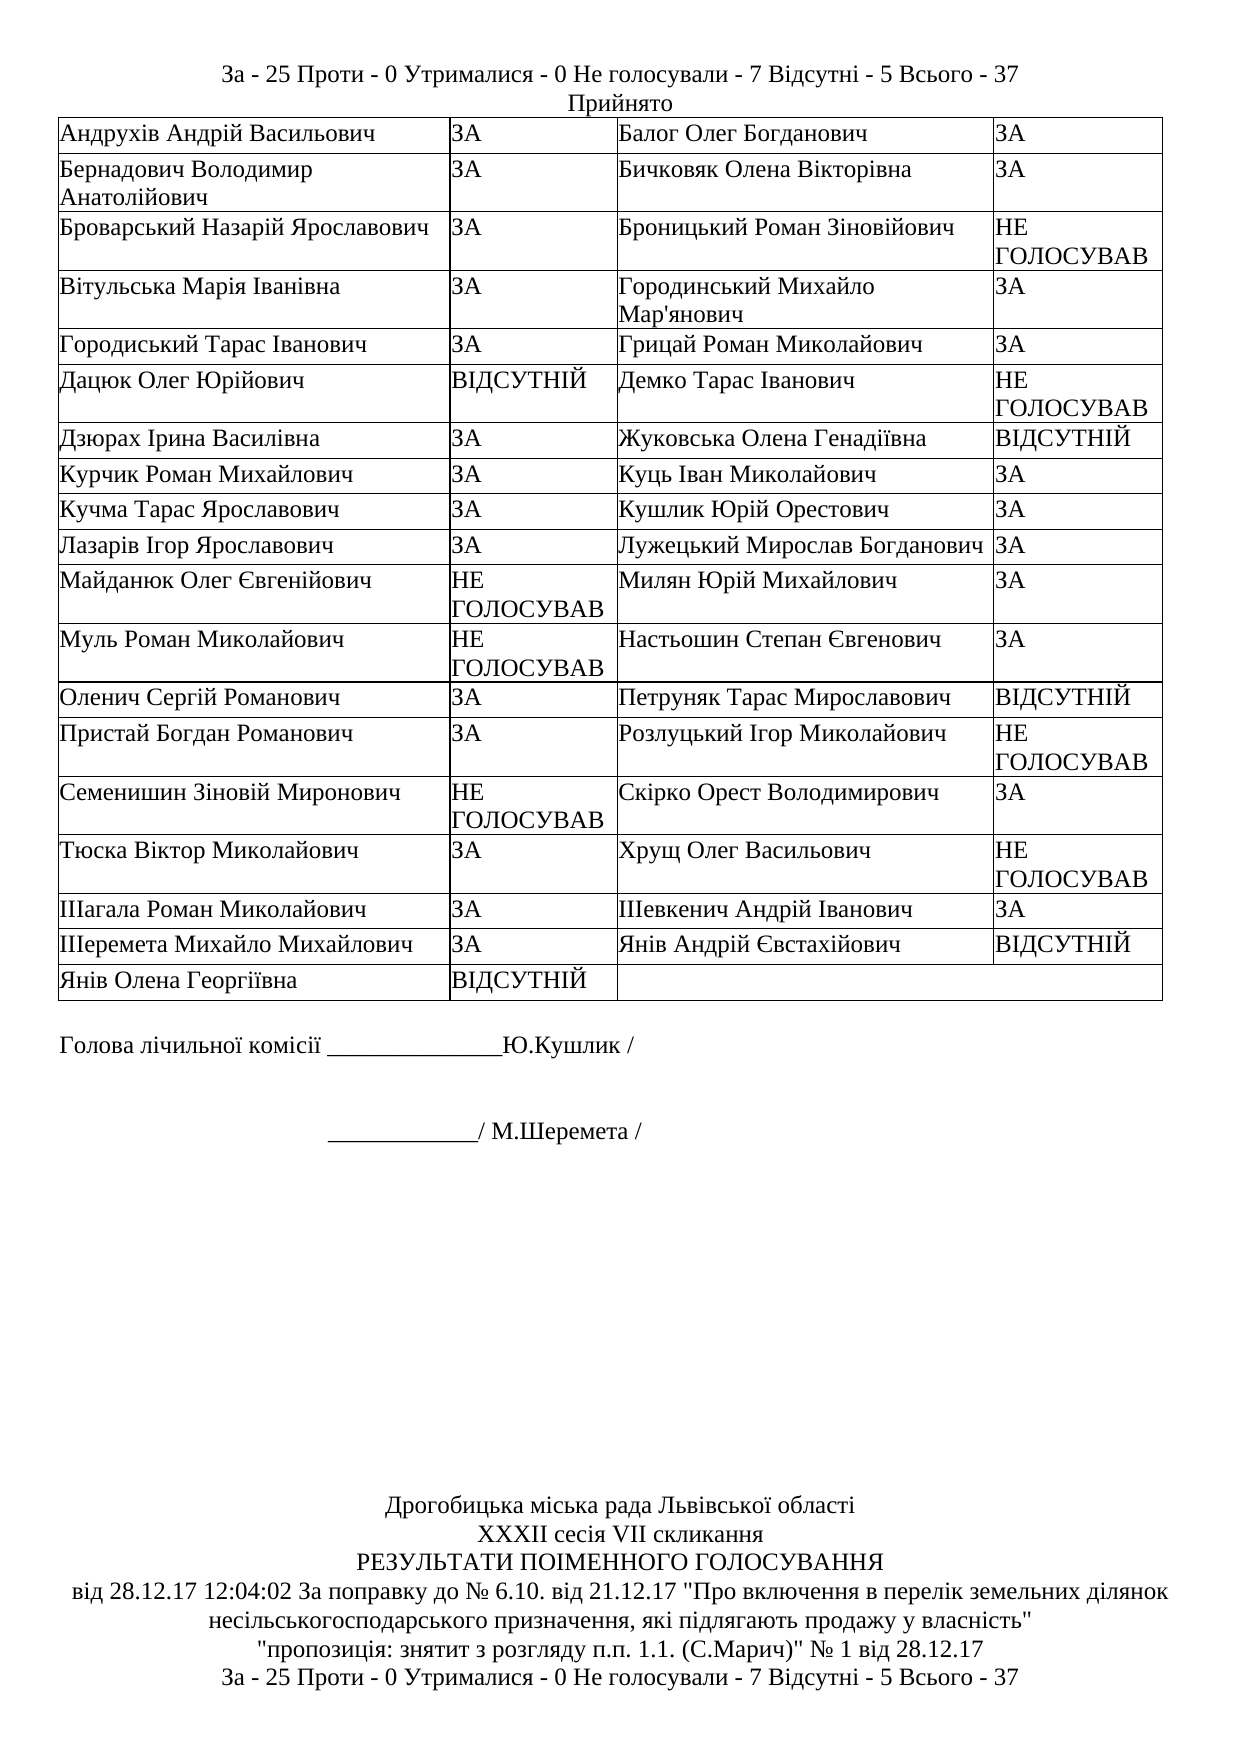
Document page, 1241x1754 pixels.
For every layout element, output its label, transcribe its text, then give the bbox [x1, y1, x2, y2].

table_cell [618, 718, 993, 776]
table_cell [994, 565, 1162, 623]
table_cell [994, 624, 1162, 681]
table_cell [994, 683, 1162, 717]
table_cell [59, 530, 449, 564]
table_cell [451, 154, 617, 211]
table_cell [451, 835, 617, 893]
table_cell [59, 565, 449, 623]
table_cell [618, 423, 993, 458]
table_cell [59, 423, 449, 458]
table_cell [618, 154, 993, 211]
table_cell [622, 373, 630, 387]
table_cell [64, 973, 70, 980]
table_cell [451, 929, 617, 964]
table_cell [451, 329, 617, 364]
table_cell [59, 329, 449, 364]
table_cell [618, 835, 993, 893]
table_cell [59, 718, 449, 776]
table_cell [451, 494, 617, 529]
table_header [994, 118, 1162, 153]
text За - 25 Проти - 0 Утрималися - 0 Не голосували - 7 Відсутні - 5 Всього - 37 [59, 59, 1181, 88]
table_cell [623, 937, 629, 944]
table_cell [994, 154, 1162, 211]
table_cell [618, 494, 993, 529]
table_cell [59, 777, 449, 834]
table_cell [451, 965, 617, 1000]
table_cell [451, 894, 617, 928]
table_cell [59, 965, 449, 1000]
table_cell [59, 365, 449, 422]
text ____________/ М.Шеремета / [59, 1116, 1181, 1145]
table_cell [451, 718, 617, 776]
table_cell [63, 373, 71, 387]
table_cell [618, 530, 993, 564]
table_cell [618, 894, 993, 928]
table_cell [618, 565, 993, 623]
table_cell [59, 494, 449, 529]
text Голова лічильної комісії ______________Ю.Кушлик / [59, 1030, 1181, 1059]
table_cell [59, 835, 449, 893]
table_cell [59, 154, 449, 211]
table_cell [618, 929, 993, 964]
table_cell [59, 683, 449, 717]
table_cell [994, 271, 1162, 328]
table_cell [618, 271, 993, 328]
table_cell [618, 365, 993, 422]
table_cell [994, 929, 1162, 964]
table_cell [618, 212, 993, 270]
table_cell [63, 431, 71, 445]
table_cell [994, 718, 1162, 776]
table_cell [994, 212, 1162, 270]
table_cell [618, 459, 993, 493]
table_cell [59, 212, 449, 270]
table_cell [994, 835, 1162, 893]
text "пропозиція: знятит з розгляду п.п. 1.1. (С.Марич)" № 1 від 28.12.17 [59, 1634, 1181, 1662]
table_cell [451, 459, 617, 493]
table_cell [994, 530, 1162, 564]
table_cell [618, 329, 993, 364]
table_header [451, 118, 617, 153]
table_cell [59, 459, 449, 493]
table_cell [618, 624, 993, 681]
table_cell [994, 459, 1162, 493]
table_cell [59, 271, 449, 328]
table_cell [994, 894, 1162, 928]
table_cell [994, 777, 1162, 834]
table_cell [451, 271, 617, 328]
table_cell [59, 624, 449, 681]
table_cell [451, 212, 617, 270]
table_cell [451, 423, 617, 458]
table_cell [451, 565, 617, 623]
text Прийнято [59, 88, 1181, 117]
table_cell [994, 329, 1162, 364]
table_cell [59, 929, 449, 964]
text XXXII сесія VII скликання [59, 1519, 1181, 1547]
text РЕЗУЛЬТАТИ ПОІМЕННОГО ГОЛОСУВАННЯ [59, 1547, 1181, 1576]
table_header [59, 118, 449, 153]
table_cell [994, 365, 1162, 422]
text Дрогобицька міська рада Львівської області [59, 1490, 1181, 1519]
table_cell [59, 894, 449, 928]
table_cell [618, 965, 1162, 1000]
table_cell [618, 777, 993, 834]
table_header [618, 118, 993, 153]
text від 28.12.17 12:04:02 За поправку до № 6.10. від 21.12.17 "Про включення в перелік земельних ділянок несільськогосподарського призначення, які підлягають продажу у власність" [59, 1576, 1181, 1634]
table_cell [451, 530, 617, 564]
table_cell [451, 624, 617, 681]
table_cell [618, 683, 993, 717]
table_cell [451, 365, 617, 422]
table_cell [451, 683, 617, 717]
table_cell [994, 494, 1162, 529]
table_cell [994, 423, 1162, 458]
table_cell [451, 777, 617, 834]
text За - 25 Проти - 0 Утрималися - 0 Не голосували - 7 Відсутні - 5 Всього - 37 [59, 1662, 1181, 1691]
